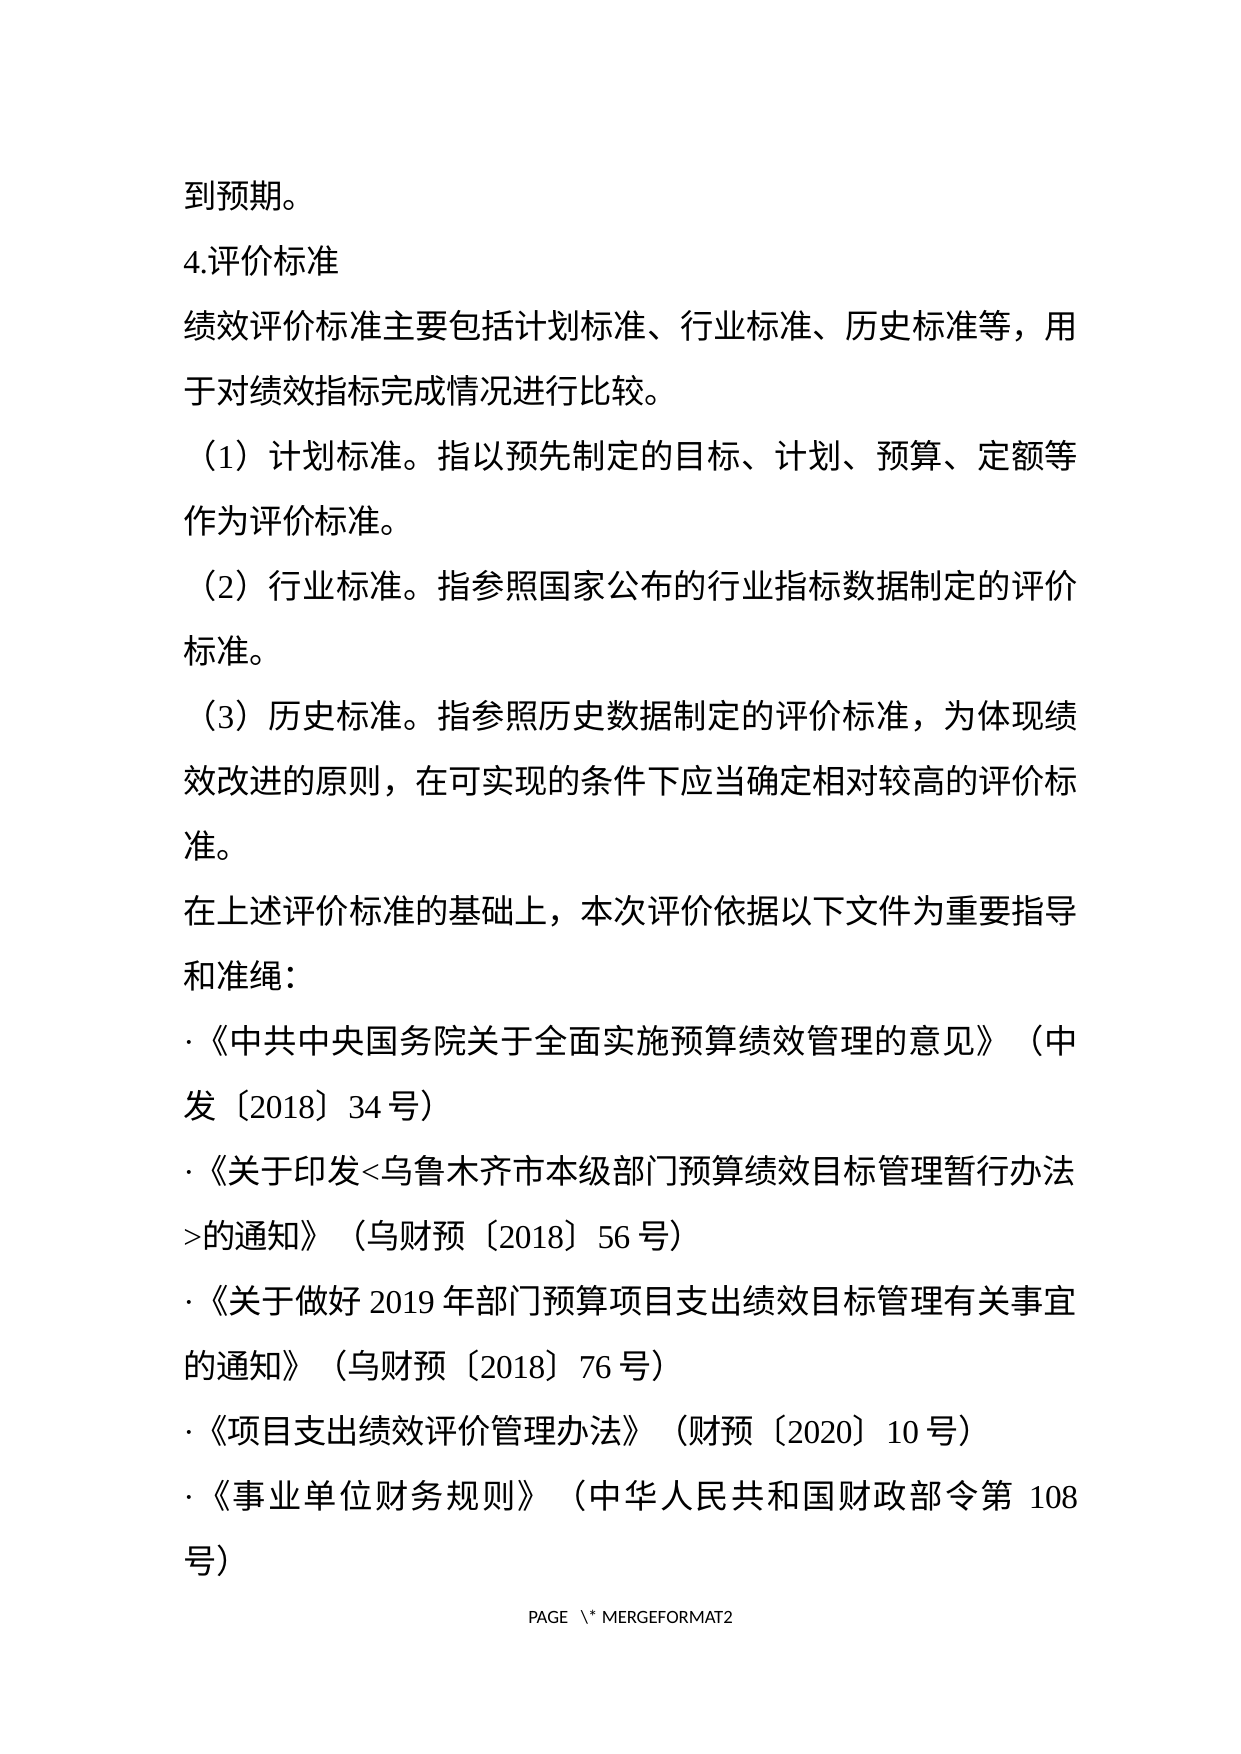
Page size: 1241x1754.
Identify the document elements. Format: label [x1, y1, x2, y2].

text [183, 162, 1078, 1592]
